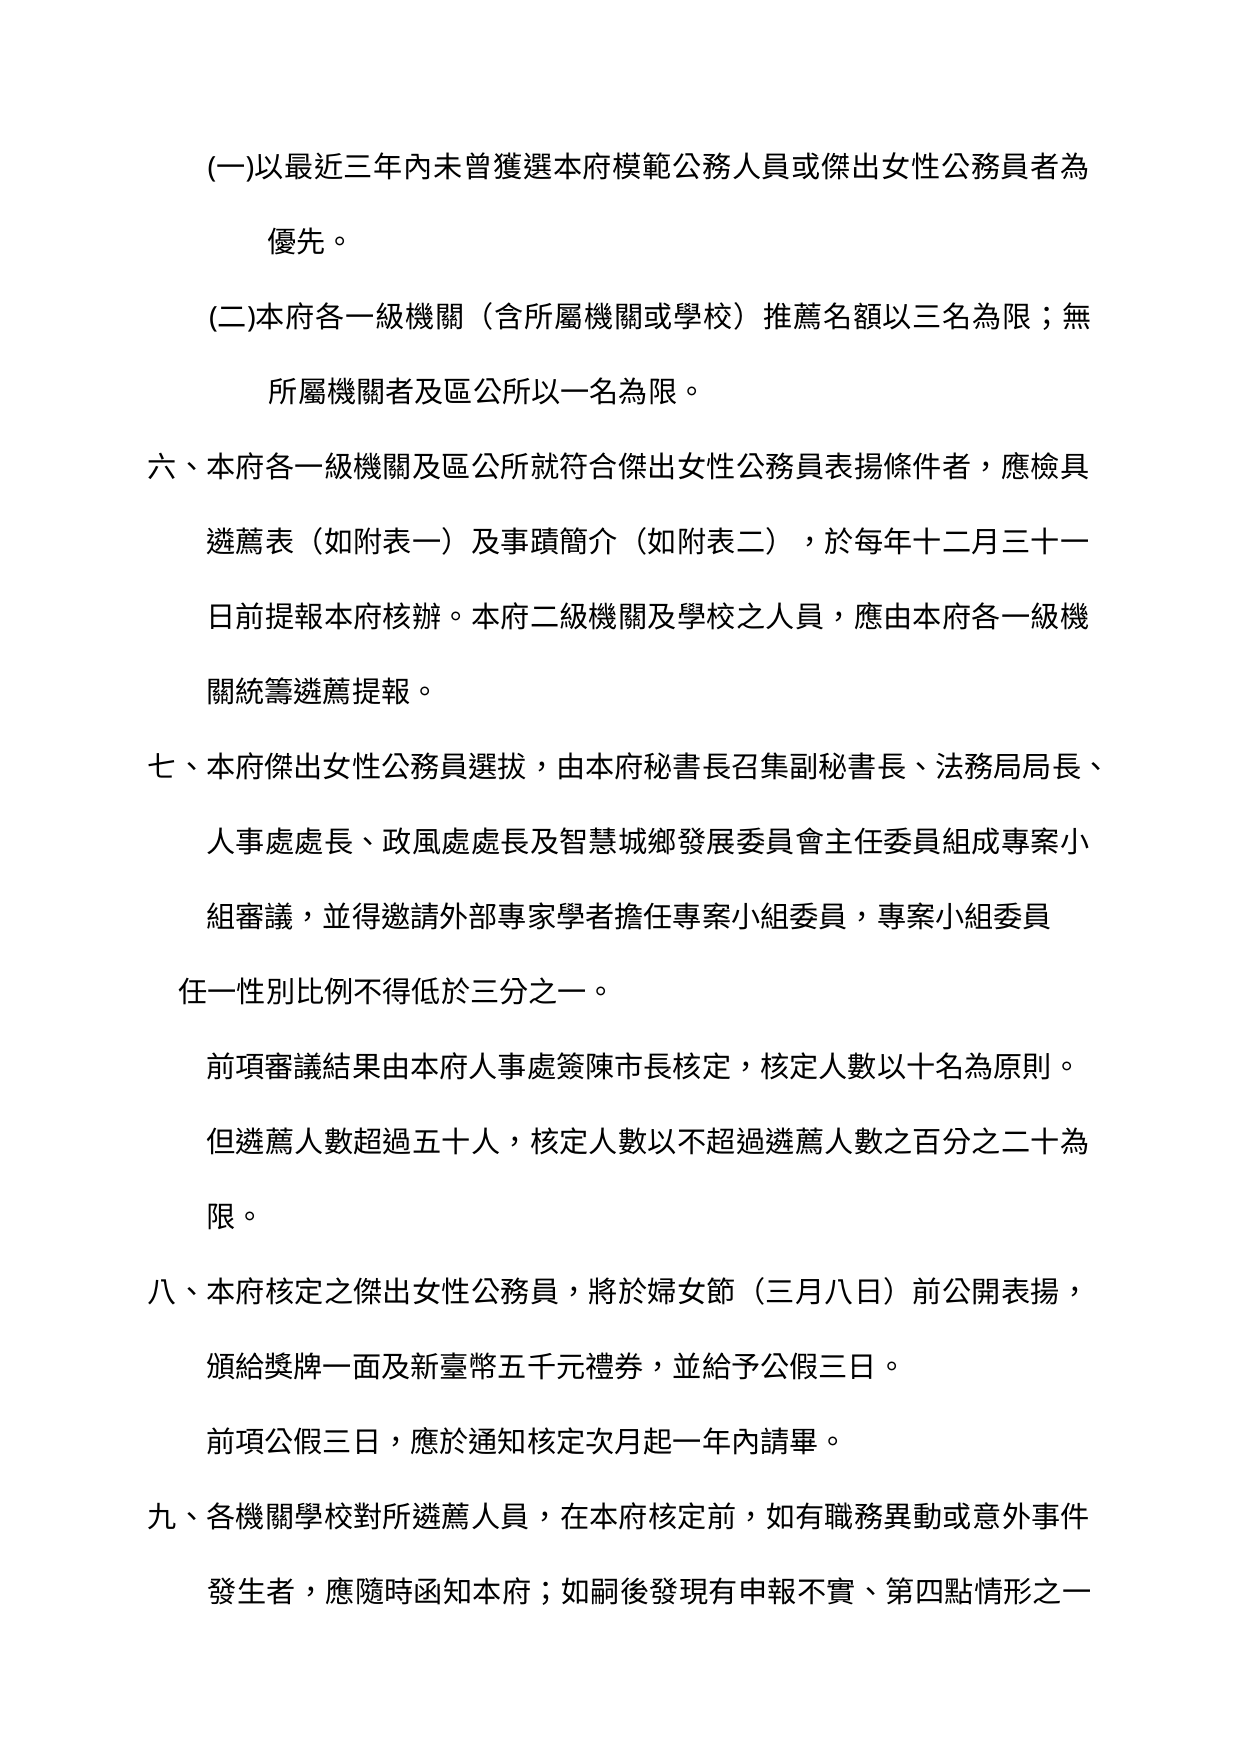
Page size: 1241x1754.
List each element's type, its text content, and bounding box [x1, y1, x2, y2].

list 前項審議結果由本府人事處簽陳市長核定，核定人數以十名為原則。 [206, 1027, 1092, 1102]
list 本府各一級機關（含所屬機關或學校）推薦名額以三名為限；無 [198, 277, 1092, 352]
list 頒給獎牌一面及新臺幣五千元禮券，並給予公假三日。 [206, 1327, 1092, 1402]
list 本府傑出女性公務員選拔，由本府秘書長召集副秘書長、法務局局長、 [148, 727, 1092, 802]
list 遴薦表（如附表一）及事蹟簡介（如附表二），於每年十二月三十一日前提報本府核辦。本府二級機關及學校之人員，應由本府各一級機關統籌遴薦提報。 [206, 502, 1092, 727]
list 以最近三年內未曾獲選本府模範公務人員或傑出女性公務員者為 [198, 127, 1092, 202]
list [207, 1552, 1092, 1627]
list 各機關學校對所遴薦人員，在本府核定前，如有職務異動或意外事件 [148, 1477, 1092, 1552]
list 但遴薦人數超過五十人，核定人數以不超過遴薦人數之百分之二十為限。 [206, 1102, 1092, 1252]
list 本府各一級機關及區公所就符合傑出女性公務員表揚條件者，應檢具 [148, 427, 1092, 502]
list 任一性別比例不得低於三分之一。 [148, 952, 1092, 1027]
list 所屬機關者及區公所以一名為限。 [269, 352, 1092, 427]
list 優先。 [267, 202, 1092, 277]
list 本府核定之傑出女性公務員，將於婦女節（三月八日）前公開表揚， [148, 1252, 1092, 1327]
text 前項公假三日，應於通知核定次月起一年內請畢。 [206, 1402, 1092, 1477]
list 人事處處長、政風處處長及智慧城鄉發展委員會主任委員組成專案小組審議，並得邀請外部專家學者擔任專案小組委員，專案小組委員 [206, 802, 1092, 952]
